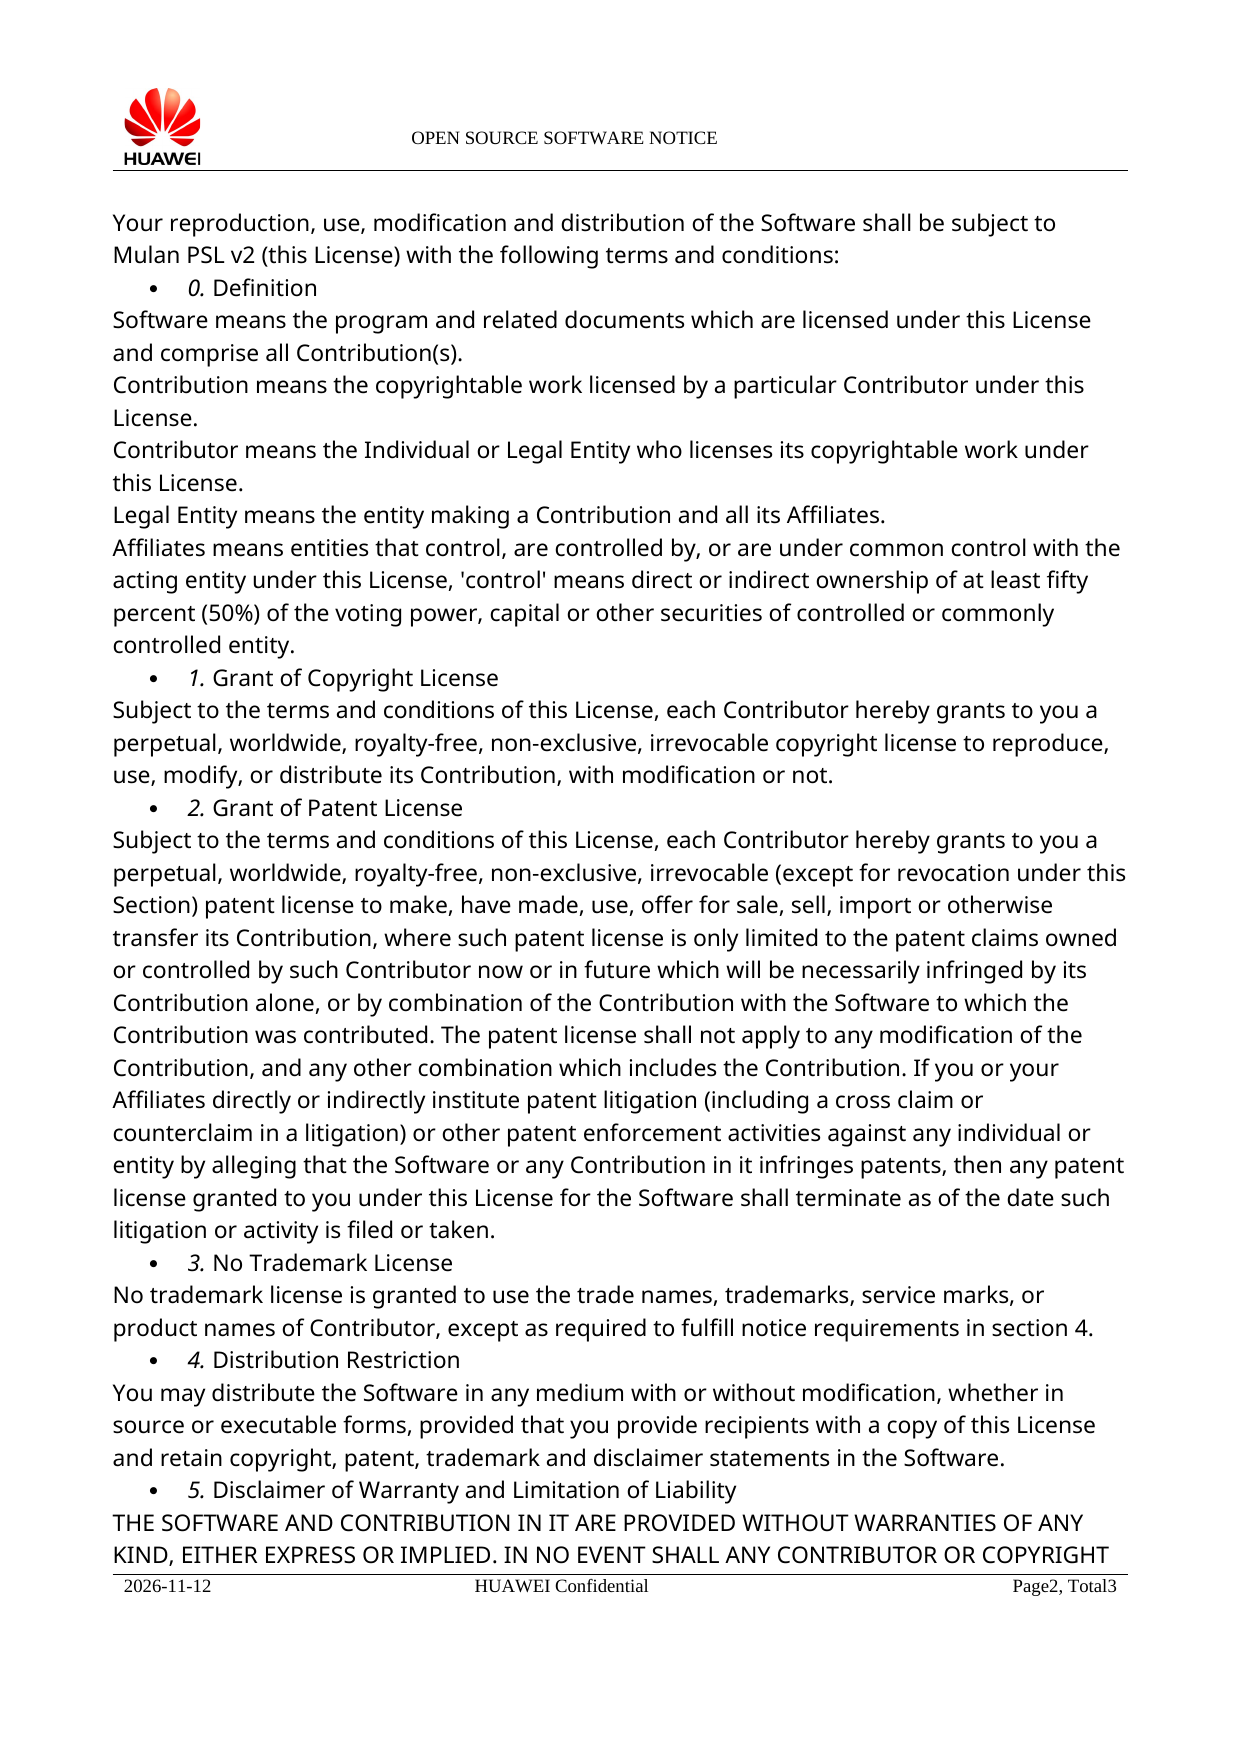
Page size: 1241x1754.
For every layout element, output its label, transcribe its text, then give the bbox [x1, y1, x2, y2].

text Subject to the terms and conditions of this License, each Contributor hereby grants to you a perpetual, worldwide, royalty-free, non-exclusive, irrevocable (except for revocation under this Section) patent license to make, have made, use, offer for sale, sell, import or otherwise transfer its Contribution, where such patent license is only limited to the patent claims owned or controlled by such Contributor now or in future which will be necessarily infringed by its Contribution alone, or by combination of the Contribution with the Software to which the Contribution was contributed. The patent license shall not apply to any modification of the Contribution, and any other combination which includes the Contribution. If you or your Affiliates directly or indirectly institute patent litigation (including a cross claim or counterclaim in a litigation) or other patent enforcement activities against any individual or entity by alleging that the Software or any Contribution in it infringes patents, then any patent license granted to you under this License for the Software shall terminate as of the date such litigation or activity is filed or taken. [112, 824, 1128, 1246]
list 4. Distribution Restriction [150, 1344, 1128, 1376]
text Software means the program and related documents which are licensed under this License and comprise all Contribution(s). [112, 304, 1128, 369]
list 0. Definition [150, 271, 1128, 304]
text No trademark license is granted to use the trade names, trademarks, service marks, or product names of Contributor, except as required to fulfill notice requirements in section 4. [112, 1279, 1128, 1344]
picture [124, 88, 201, 165]
text Affiliates means entities that control, are controlled by, or are under common control with the acting entity under this License, 'control' means direct or indirect ownership of at least fifty percent (50%) of the voting power, capital or other securities of controlled or commonly controlled entity. [112, 531, 1128, 661]
text You may distribute the Software in any medium with or without modification, whether in source or executable forms, provided that you provide recipients with a copy of this License and retain copyright, patent, trademark and disclaimer statements in the Software. [112, 1376, 1128, 1474]
text Subject to the terms and conditions of this License, each Contributor hereby grants to you a perpetual, worldwide, royalty-free, non-exclusive, irrevocable copyright license to reproduce, use, modify, or distribute its Contribution, with modification or not. [112, 694, 1128, 791]
text Contributor means the Individual or Legal Entity who licenses its copyrightable work under this License. [112, 434, 1128, 499]
text Your reproduction, use, modification and distribution of the Software shall be subject to Mulan PSL v2 (this License) with the following terms and conditions: [112, 206, 1128, 271]
list 3. No Trademark License [150, 1246, 1128, 1279]
list 1. Grant of Copyright License [150, 661, 1128, 694]
text Contribution means the copyrightable work licensed by a particular Contributor under this License. [112, 369, 1128, 434]
text Legal Entity means the entity making a Contribution and all its Affiliates. [112, 499, 1128, 531]
list 5. Disclaimer of Warranty and Limitation of Liability [150, 1474, 1128, 1506]
list 2. Grant of Patent License [150, 791, 1128, 824]
